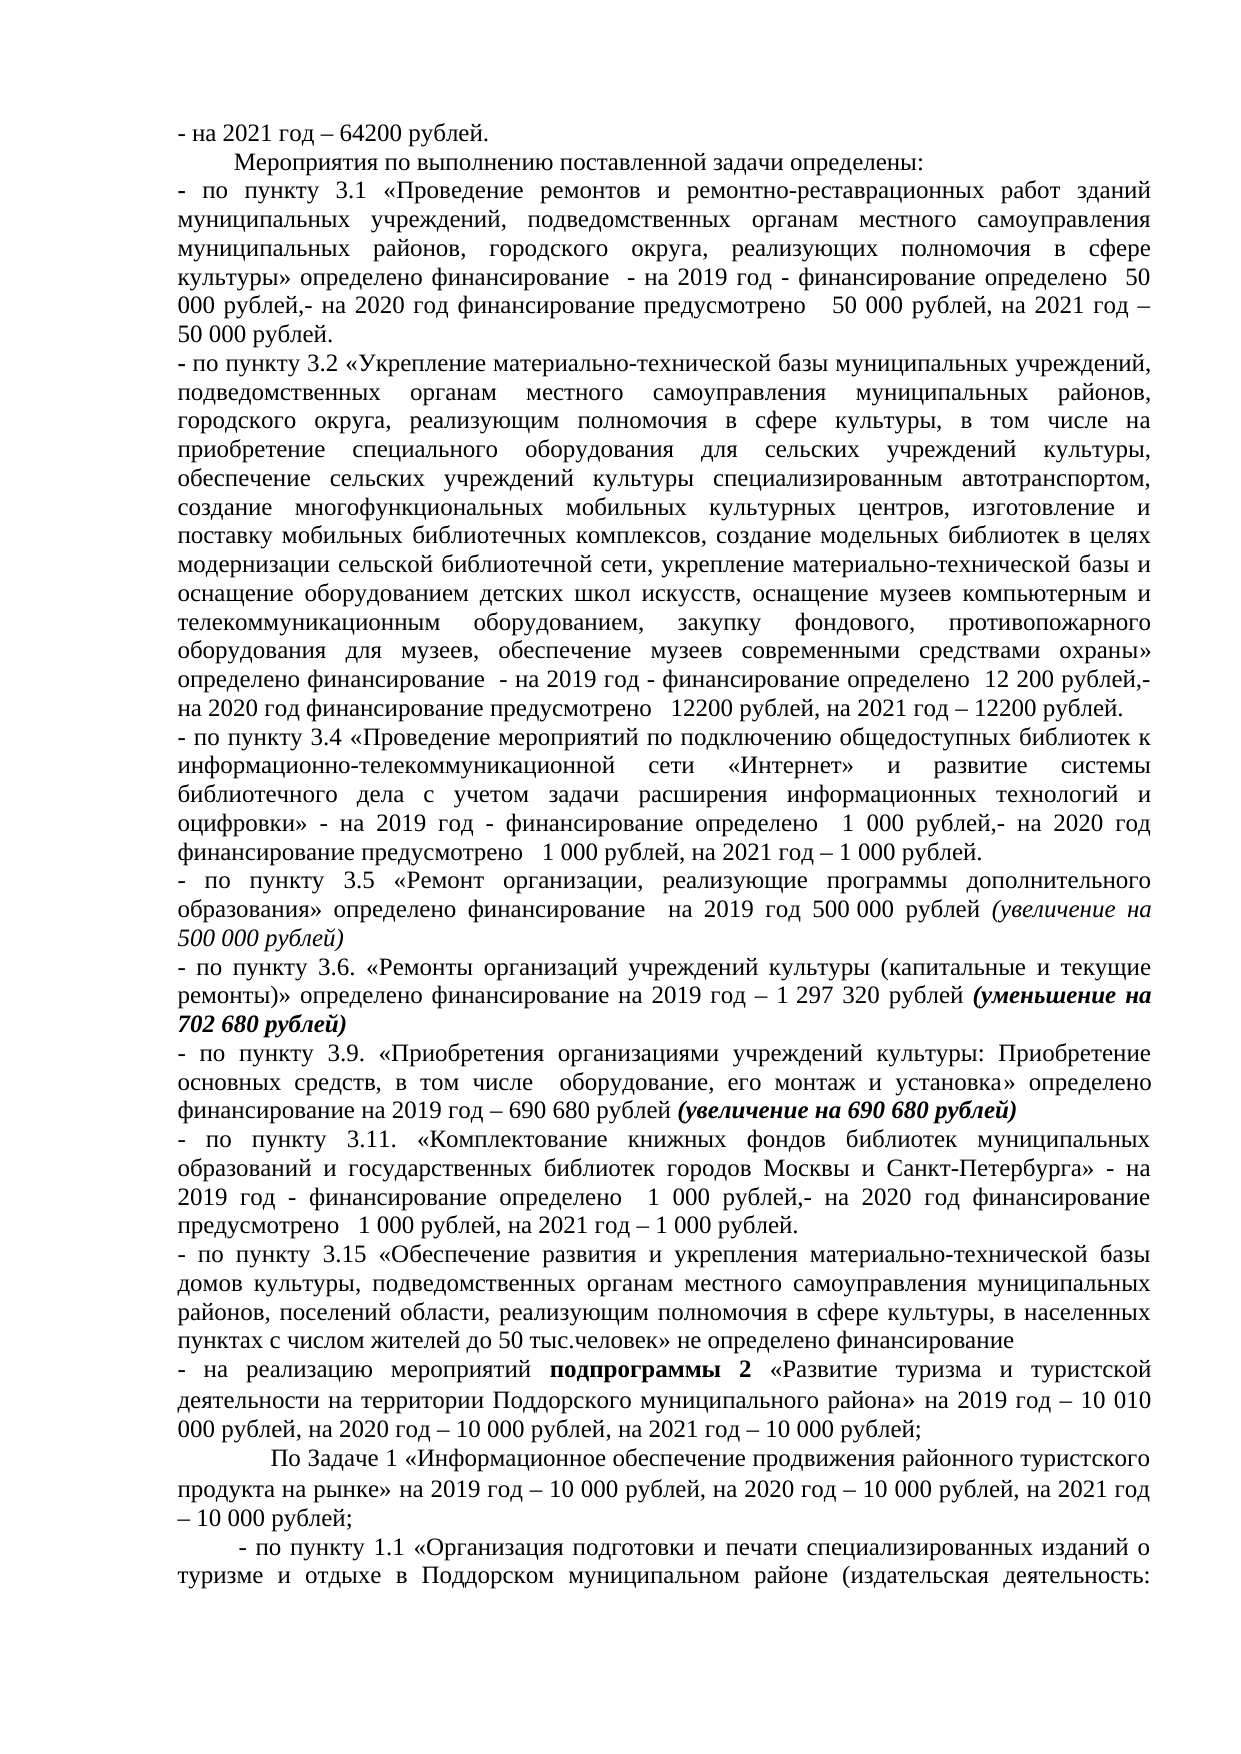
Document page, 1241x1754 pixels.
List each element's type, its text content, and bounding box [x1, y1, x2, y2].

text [177, 1532, 1152, 1589]
text - по пункту 3.4 «Проведение мероприятий по подключению общедоступных библиотек к информационно-телекоммуникационной сети «Интернет» и развитие системы библиотечного дела с учетом задачи расширения информационных технологий и оцифровки» - на 2019 год - финансирование определено 1 000 рублей,- на 2020 год финансирование предусмотрено 1 000 рублей, на 2021 год – 1 000 рублей. [177, 722, 1152, 866]
text - по пункту 3.1 «Проведение ремонтов и ремонтно-реставрационных работ зданий муниципальных учреждений, подведомственных органам местного самоуправления муниципальных районов, городского округа, реализующих полномочия в сфере культуры» определено финансирование - на 2019 год - финансирование определено 50 000 рублей,- на 2020 год финансирование предусмотрено 50 000 рублей, на 2021 год – 50 000 рублей. [177, 176, 1152, 348]
text Мероприятия по выполнению поставленной задачи определены: [177, 147, 1152, 176]
text - по пункту 3.9. «Приобретения организациями учреждений культуры: Приобретение основных средств, в том числе оборудование, его монтаж и установка» определено финансирование на 2019 год – 690 680 рублей (увеличение на 690 680 рублей) [177, 1038, 1152, 1124]
text - по пункту 3.5 «Ремонт организации, реализующие программы дополнительного образования» определено финансирование на 2019 год 500 000 рублей (увеличение на 500 000 рублей) [177, 866, 1152, 952]
text - по пункту 3.2 «Укрепление материально-технической базы муниципальных учреждений, подведомственных органам местного самоуправления муниципальных районов, городского округа, реализующим полномочия в сфере культуры, в том числе на приобретение специального оборудования для сельских учреждений культуры, обеспечение сельских учреждений культуры специализированным автотранспортом, создание многофункциональных мобильных культурных центров, изготовление и поставку мобильных библиотечных комплексов, создание модельных библиотек в целях модернизации сельской библиотечной сети, укрепление материально-технической базы и оснащение оборудованием детских школ искусств, оснащение музеев компьютерным и телекоммуникационным оборудованием, закупку фондового, противопожарного оборудования для музеев, обеспечение музеев современными средствами охраны» определено финансирование - на 2019 год - финансирование определено 12 200 рублей,- на 2020 год финансирование предусмотрено 12200 рублей, на 2021 год – 12200 рублей. [177, 348, 1152, 722]
text - на реализацию мероприятий подпрограммы 2 «Развитие туризма и туристской деятельности на территории Поддорского муниципального района» на 2019 год – 10 010 000 рублей, на 2020 год – 10 000 рублей, на 2021 год – 10 000 рублей; [177, 1354, 1152, 1443]
text - по пункту 3.11. «Комплектование книжных фондов библиотек муниципальных образований и государственных библиотек городов Москвы и Санкт-Петербурга» - на 2019 год - финансирование определено 1 000 рублей,- на 2020 год финансирование предусмотрено 1 000 рублей, на 2021 год – 1 000 рублей. [177, 1124, 1152, 1239]
text По Задаче 1 «Информационное обеспечение продвижения районного туристского продукта на рынке» на 2019 год – 10 000 рублей, на 2020 год – 10 000 рублей, на 2021 год – 10 000 рублей; [177, 1443, 1152, 1532]
text - на 2021 год – 64200 рублей. [177, 118, 1152, 147]
text - по пункту 3.15 «Обеспечение развития и укрепления материально-технической базы домов культуры, подведомственных органам местного самоуправления муниципальных районов, поселений области, реализующим полномочия в сфере культуры, в населенных пунктах с числом жителей до 50 тыс.человек» не определено финансирование [177, 1239, 1152, 1354]
text - по пункту 3.6. «Ремонты организаций учреждений культуры (капитальные и текущие ремонты)» определено финансирование на 2019 год – 1 297 320 рублей (уменьшение на 702 680 рублей) [177, 952, 1152, 1038]
